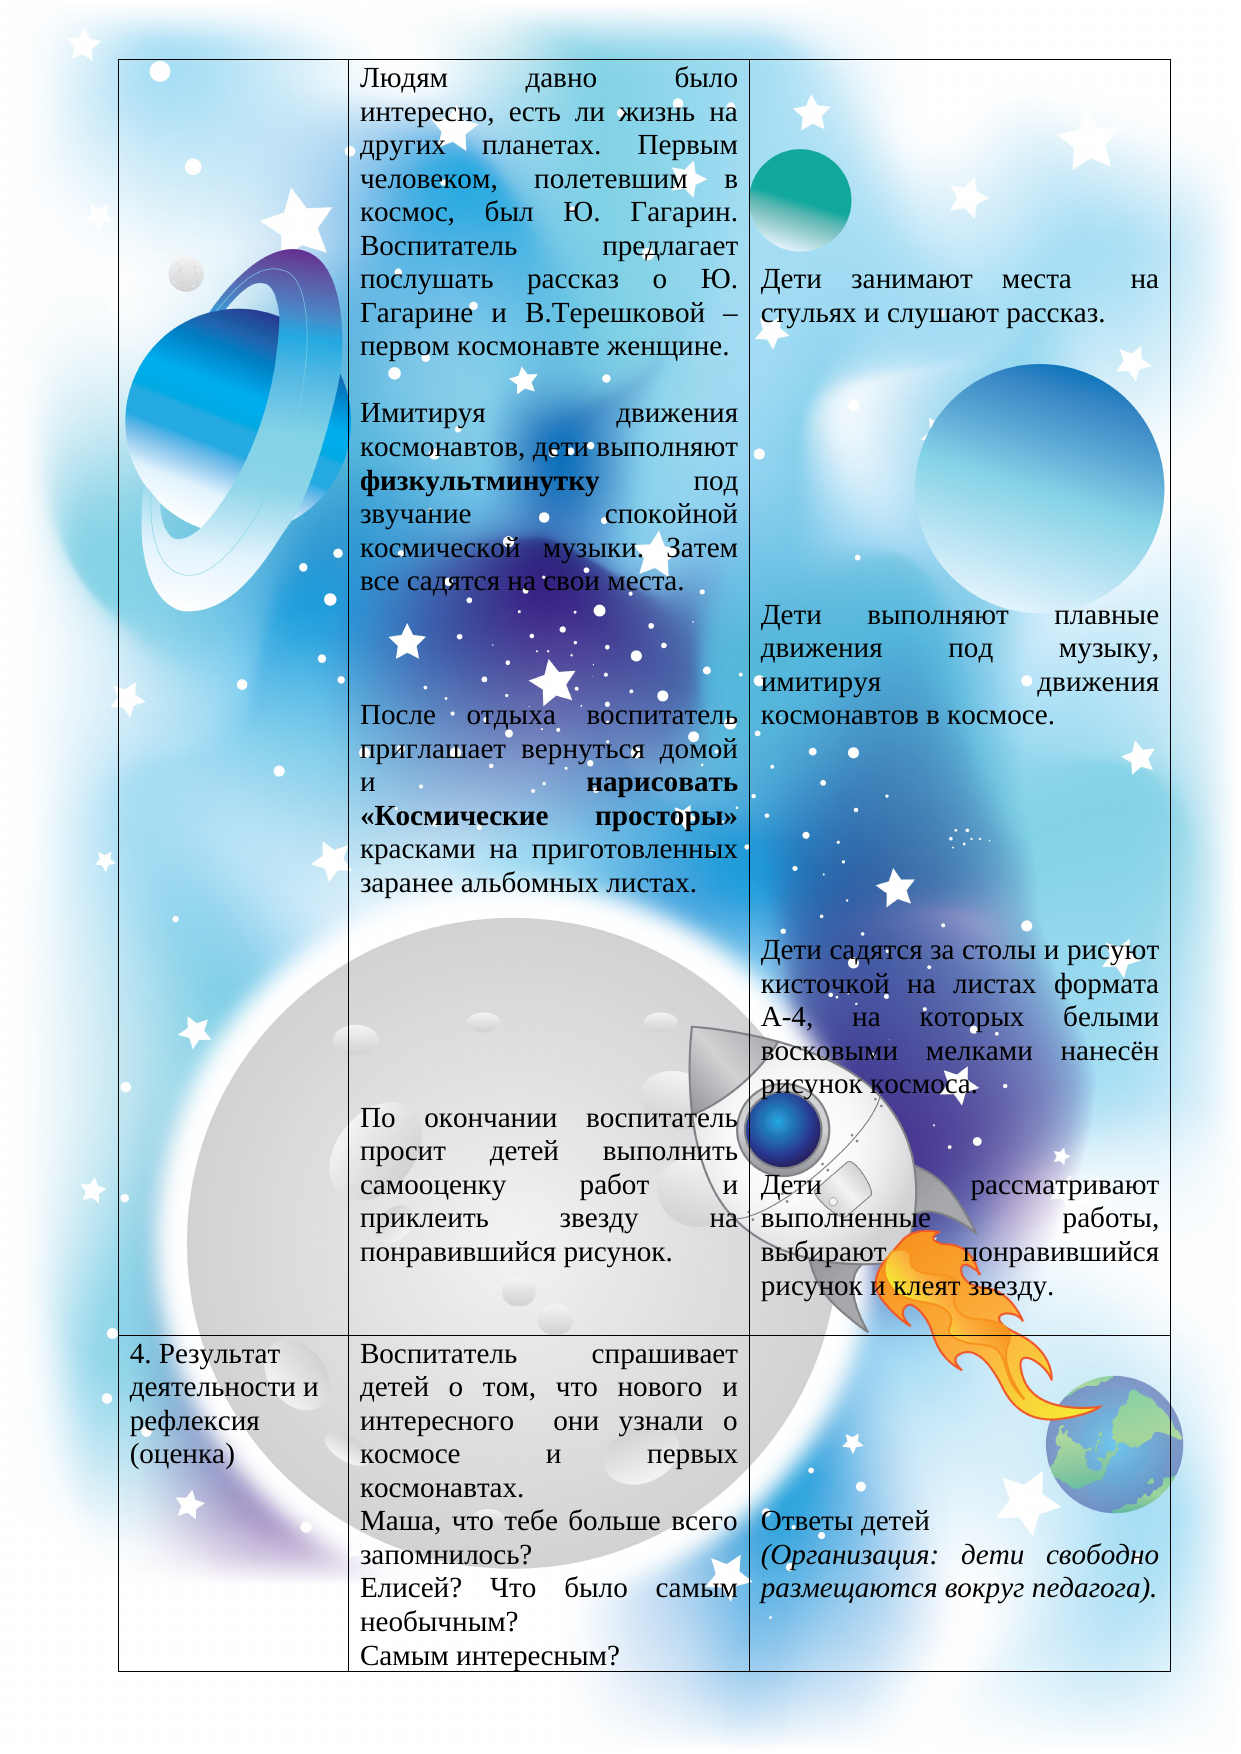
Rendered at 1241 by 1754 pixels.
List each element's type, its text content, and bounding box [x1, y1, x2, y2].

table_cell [349, 60, 749, 1335]
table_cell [750, 60, 1170, 1335]
picture [0, 3, 1236, 1750]
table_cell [750, 1336, 1170, 1671]
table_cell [349, 1336, 749, 1671]
table_cell 3. Действия [119, 60, 348, 1335]
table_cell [119, 1336, 348, 1671]
